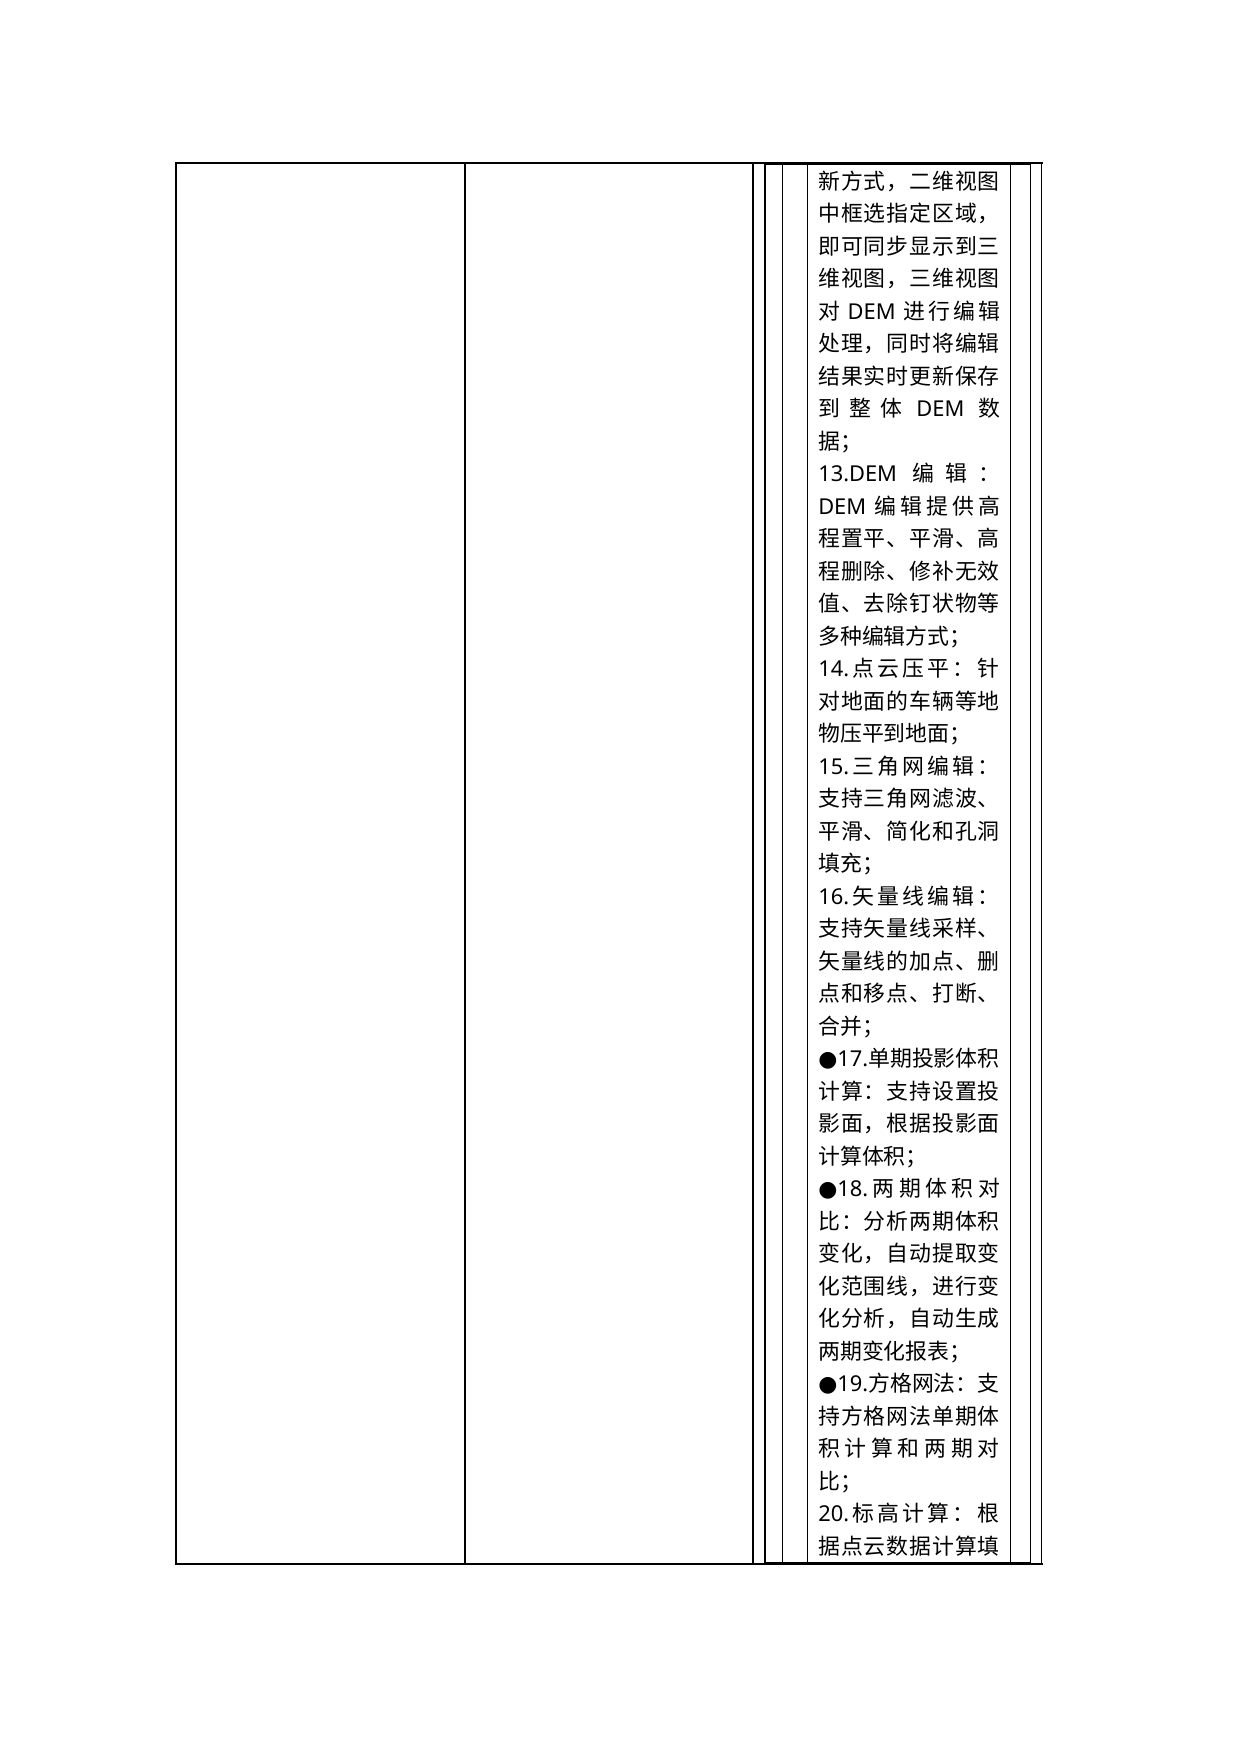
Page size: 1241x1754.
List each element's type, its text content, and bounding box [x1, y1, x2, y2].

table_cell 1 [177, 164, 464, 1563]
table_cell [466, 164, 752, 1563]
table_cell [808, 165, 1010, 1562]
table_cell [783, 165, 807, 1562]
table_cell [1031, 164, 1041, 1563]
table_cell [766, 165, 782, 1562]
table_cell [754, 164, 764, 1563]
table_cell [1011, 165, 1030, 1562]
